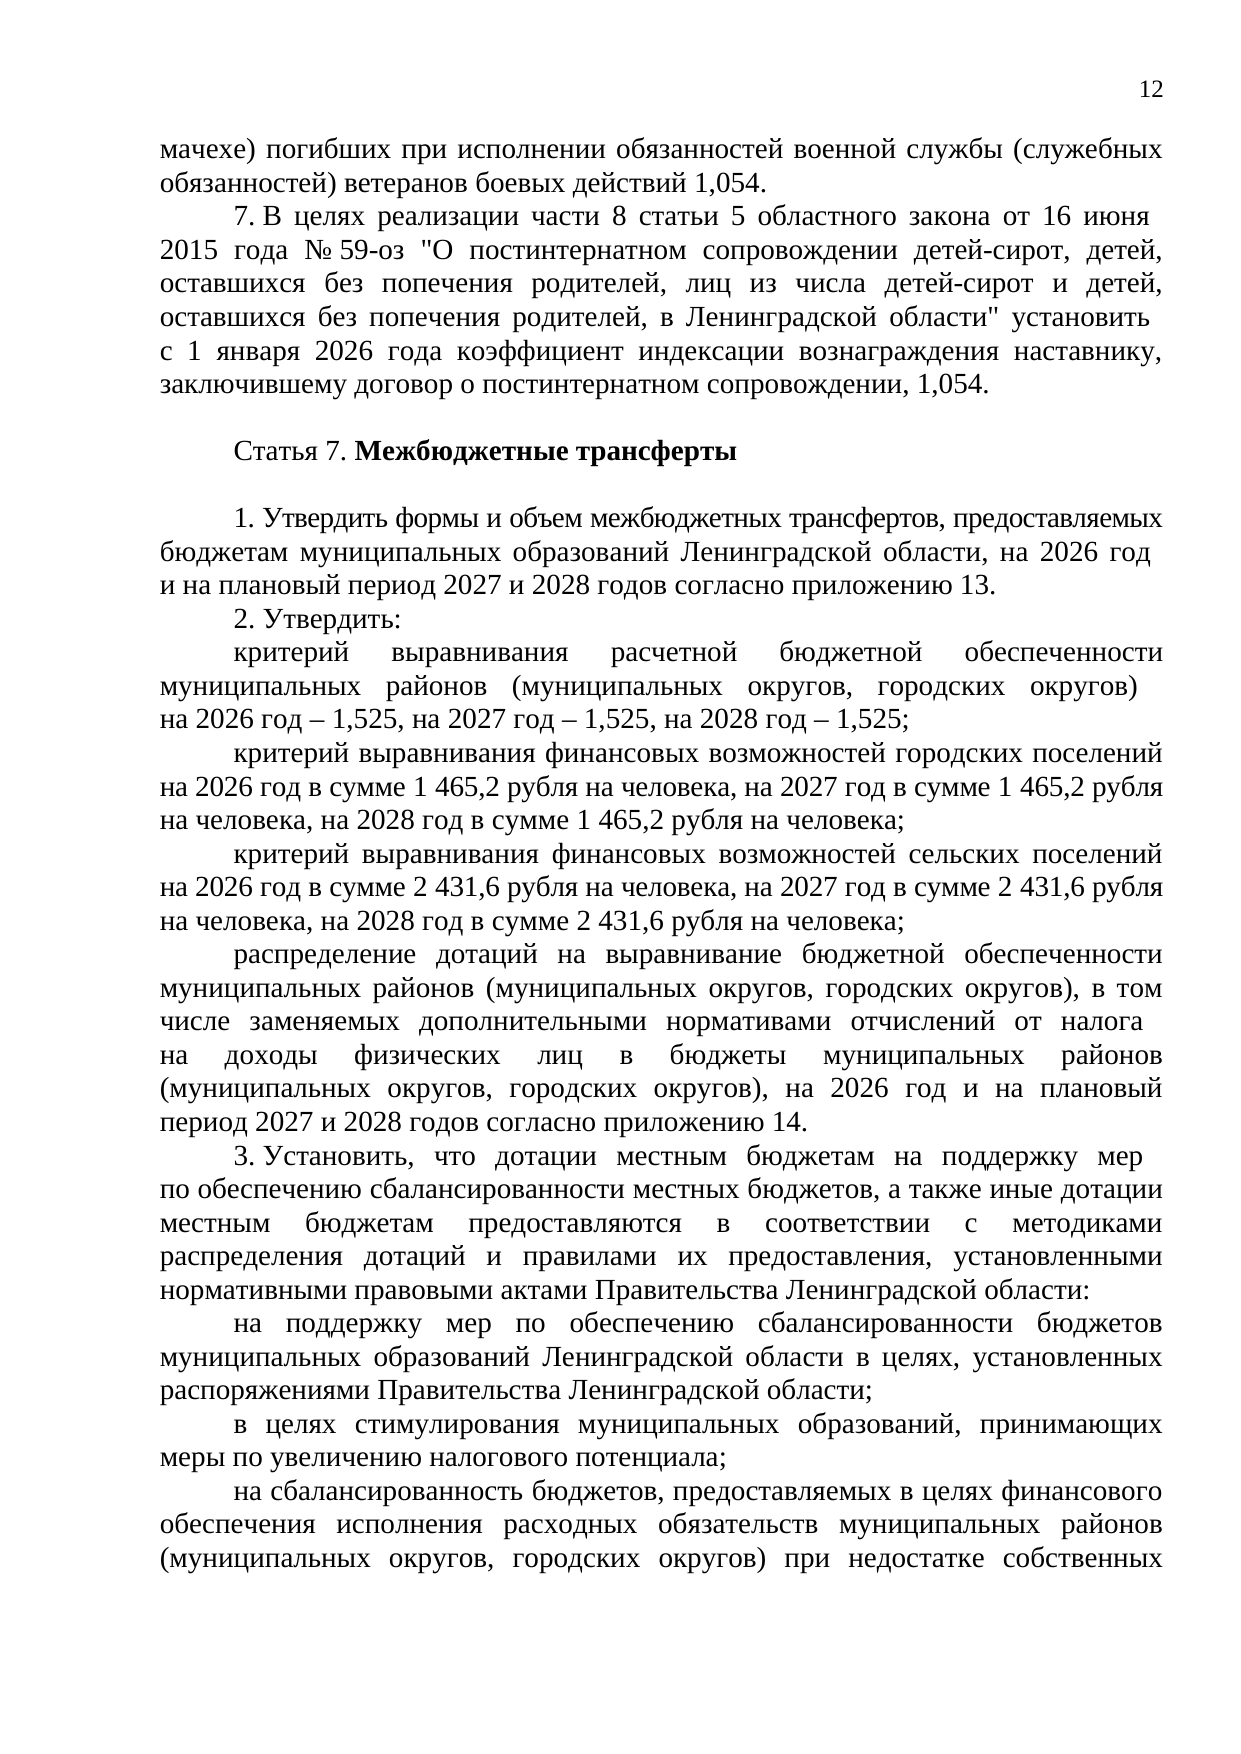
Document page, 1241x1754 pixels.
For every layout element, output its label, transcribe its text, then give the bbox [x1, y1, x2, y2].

text 3. Установить, что дотации местным бюджетам на поддержку мер по обеспечению сбалансированности местных бюджетов, а также иные дотации местным бюджетам предоставляются в соответствии с методиками распределения дотаций и правилами их предоставления, установленными нормативными правовыми актами Правительства Ленинградской области: [159, 1138, 1163, 1305]
text 1. Утвердить формы и объем межбюджетных трансфертов, предоставляемых бюджетам муниципальных образований Ленинградской области, на 2026 год и на плановый период 2027 и 2028 годов согласно приложению 13. [159, 500, 1163, 601]
text критерий выравнивания финансовых возможностей сельских поселений на 2026 год в сумме 2 431,6 рубля на человека, на 2027 год в сумме 2 431,6 рубля на человека, на 2028 год в сумме 2 431,6 рубля на человека; [159, 836, 1163, 936]
text на поддержку мер по обеспечению сбалансированности бюджетов муниципальных образований Ленинградской области в целях, установленных распоряжениями Правительства Ленинградской области; [159, 1305, 1163, 1406]
text распределение дотаций на выравнивание бюджетной обеспеченности муниципальных районов (муниципальных округов, городских округов), в том числе заменяемых дополнительными нормативами отчислений от налога на доходы физических лиц в бюджеты муниципальных районов (муниципальных округов, городских округов), на 2026 год и на плановый период 2027 и 2028 годов согласно приложению 14. [159, 936, 1163, 1138]
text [159, 1473, 1163, 1574]
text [159, 131, 1163, 198]
text Статья 7. Межбюджетные трансферты [159, 433, 1163, 467]
text критерий выравнивания финансовых возможностей городских поселений на 2026 год в сумме 1 465,2 рубля на человека, на 2027 год в сумме 1 465,2 рубля на человека, на 2028 год в сумме 1 465,2 рубля на человека; [159, 735, 1163, 836]
text в целях стимулирования муниципальных образований, принимающих меры по увеличению налогового потенциала; [159, 1406, 1163, 1473]
text 7. В целях реализации части 8 статьи 5 областного закона от 16 июня 2015 года № 59-оз "О постинтернатном сопровождении детей-сирот, детей, оставшихся без попечения родителей, лиц из числа детей-сирот и детей, оставшихся без попечения родителей, в Ленинградской области" установить с 1 января 2026 года коэффициент индексации вознаграждения наставнику, заключившему договор о постинтернатном сопровождении, 1,054. [159, 198, 1163, 400]
text 2. Утвердить: [159, 601, 1163, 634]
text критерий выравнивания расчетной бюджетной обеспеченности муниципальных районов (муниципальных округов, городских округов) на 2026 год – 1,525, на 2027 год – 1,525, на 2028 год – 1,525; [159, 634, 1163, 735]
